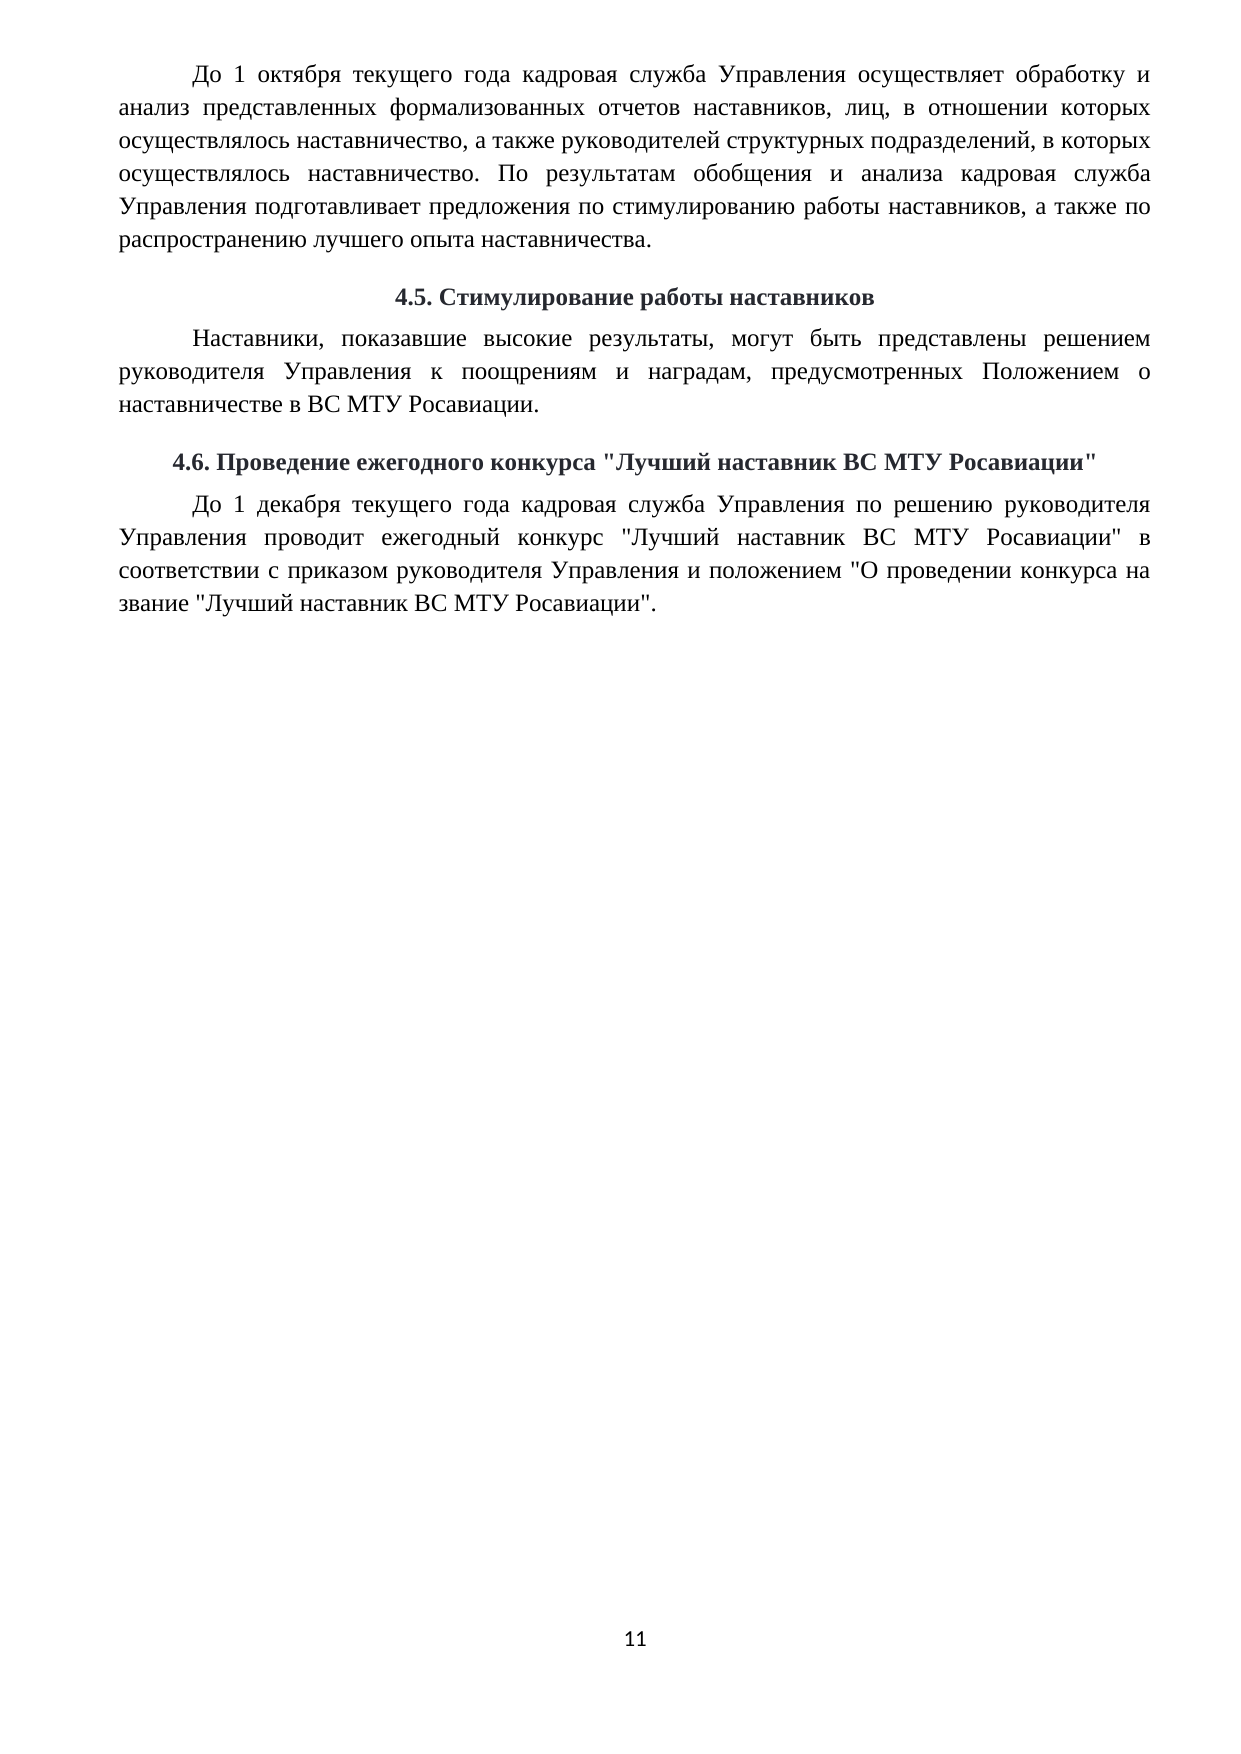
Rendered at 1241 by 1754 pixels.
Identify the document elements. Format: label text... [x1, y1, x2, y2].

text До 1 октября текущего года кадровая служба Управления осуществляет обработку и анализ представленных формализованных отчетов наставников, лиц, в отношении которых осуществлялось наставничество, а также руководителей структурных подразделений, в которых осуществлялось наставничество. По результатам обобщения и анализа кадровая служба Управления подготавливает предложения по стимулированию работы наставников, а также по распространению лучшего опыта наставничества. [118, 59, 1152, 253]
subtitle 4.5. Стимулирование работы наставников [118, 282, 1152, 311]
subtitle 4.6. Проведение ежегодного конкурса "Лучший наставник ВС МТУ Росавиации" [118, 447, 1152, 476]
text Наставники, показавшие высокие результаты, могут быть представлены решением руководителя Управления к поощрениям и наградам, предусмотренных Положением о наставничестве в ВС МТУ Росавиации. [118, 323, 1152, 418]
text До 1 декабря текущего года кадровая служба Управления по решению руководителя Управления проводит ежегодный конкурс "Лучший наставник ВС МТУ Росавиации" в соответствии с приказом руководителя Управления и положением "О проведении конкурса на звание "Лучший наставник ВС МТУ Росавиации". [118, 489, 1152, 617]
